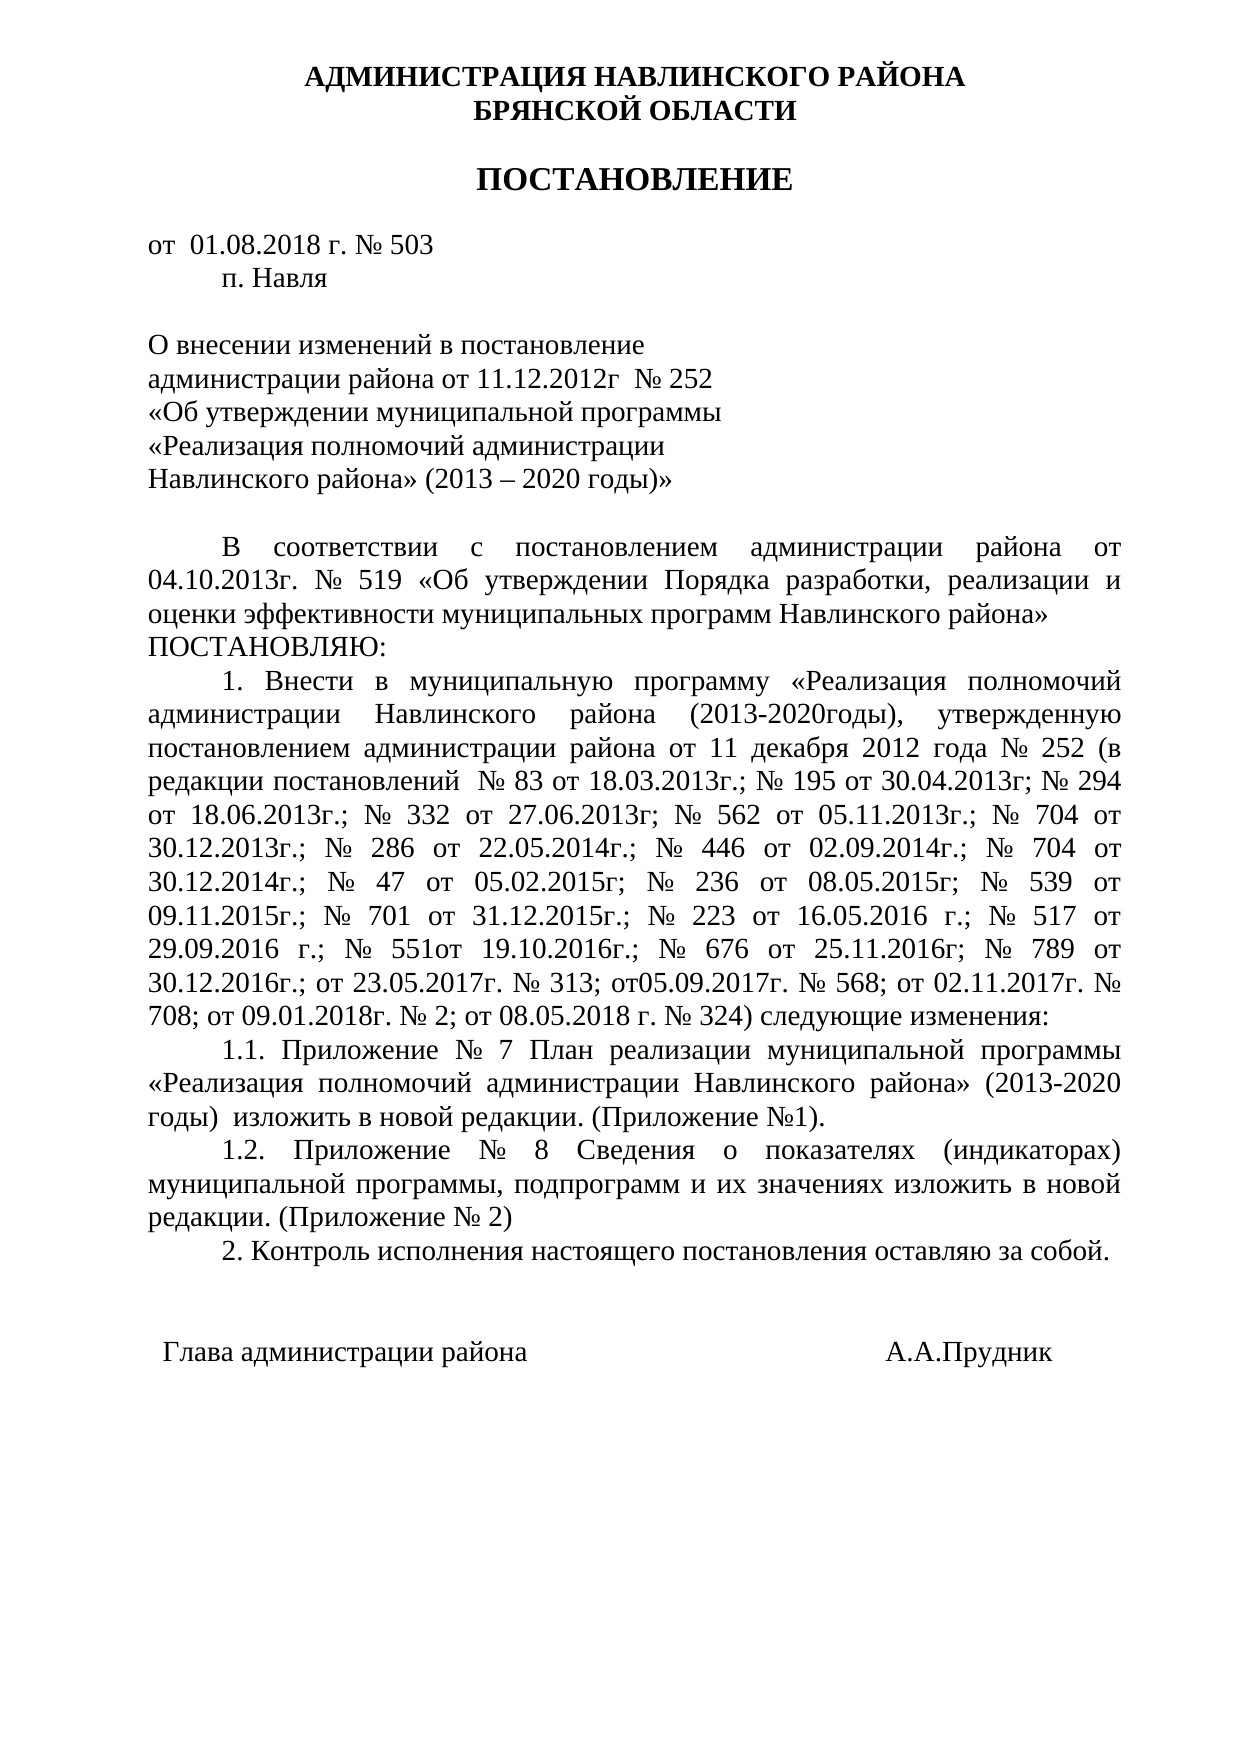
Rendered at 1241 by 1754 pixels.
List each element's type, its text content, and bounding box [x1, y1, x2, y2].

text «Реализация полномочий администрации [148, 428, 1122, 462]
text ПОСТАНОВЛЕНИЕ [148, 160, 1122, 198]
text от 01.08.2018 г. № 503 [148, 227, 1122, 260]
text БРЯНСКОЙ ОБЛАСТИ [148, 93, 1122, 126]
text В соответствии с постановлением администрации района от 04.10.2013г. № 519 «Об утверждении Порядка разработки, реализации и оценки эффективности муниципальных программ Навлинского района» [148, 529, 1122, 629]
text «Об утверждении муниципальной программы [148, 394, 1122, 428]
text О внесении изменений в постановление [148, 327, 1122, 361]
text ПОСТАНОВЛЯЮ: [148, 629, 1122, 663]
text 1. Внести в муниципальную программу «Реализация полномочий администрации Навлинского района (2013-2020годы), утвержденную постановлением администрации района от 11 декабря 2012 года № 252 (в редакции постановлений № 83 от 18.03.2013г.; № 195 от 30.04.2013г; № 294 от 18.06.2013г.; № 332 от 27.06.2013г; № 562 от 05.11.2013г.; № 704 от 30.12.2013г.; № 286 от 22.05.2014г.; № 446 от 02.09.2014г.; № 704 от 30.12.2014г.; № 47 от 05.02.2015г; № 236 от 08.05.2015г; № 539 от 09.11.2015г.; № 701 от 31.12.2015г.; № 223 от 16.05.2016 г.; № 517 от 29.09.2016 г.; № 551от 19.10.2016г.; № 676 от 25.11.2016г; № 789 от 30.12.2016г.; от 23.05.2017г. № 313; от05.09.2017г. № 568; от 02.11.2017г. № 708; от 09.01.2018г. № 2; от 08.05.2018 г. № 324) следующие изменения: [148, 663, 1122, 1032]
text АДМИНИСТРАЦИЯ НАВЛИНСКОГО РАЙОНА [148, 59, 1122, 93]
text Глава администрации района А.А.Прудник [148, 1334, 1122, 1367]
text администрации района от 11.12.2012г № 252 [148, 361, 1122, 394]
text п. Навля [148, 260, 1122, 294]
text 2. Контроль исполнения настоящего постановления оставляю за собой. [148, 1233, 1122, 1267]
text Навлинского района» (2013 – 2020 годы)» [148, 462, 1122, 495]
title 1.1. Приложение № 7 План реализации муниципальной программы «Реализация полномочий администрации Навлинского района» (2013-2020 годы) изложить в новой редакции. (Приложение №1). [148, 1032, 1122, 1132]
title 1.2. Приложение № 8 Сведения о показателях (индикаторах) муниципальной программы, подпрограмм и их значениях изложить в новой редакции. (Приложение № 2) [148, 1132, 1122, 1233]
